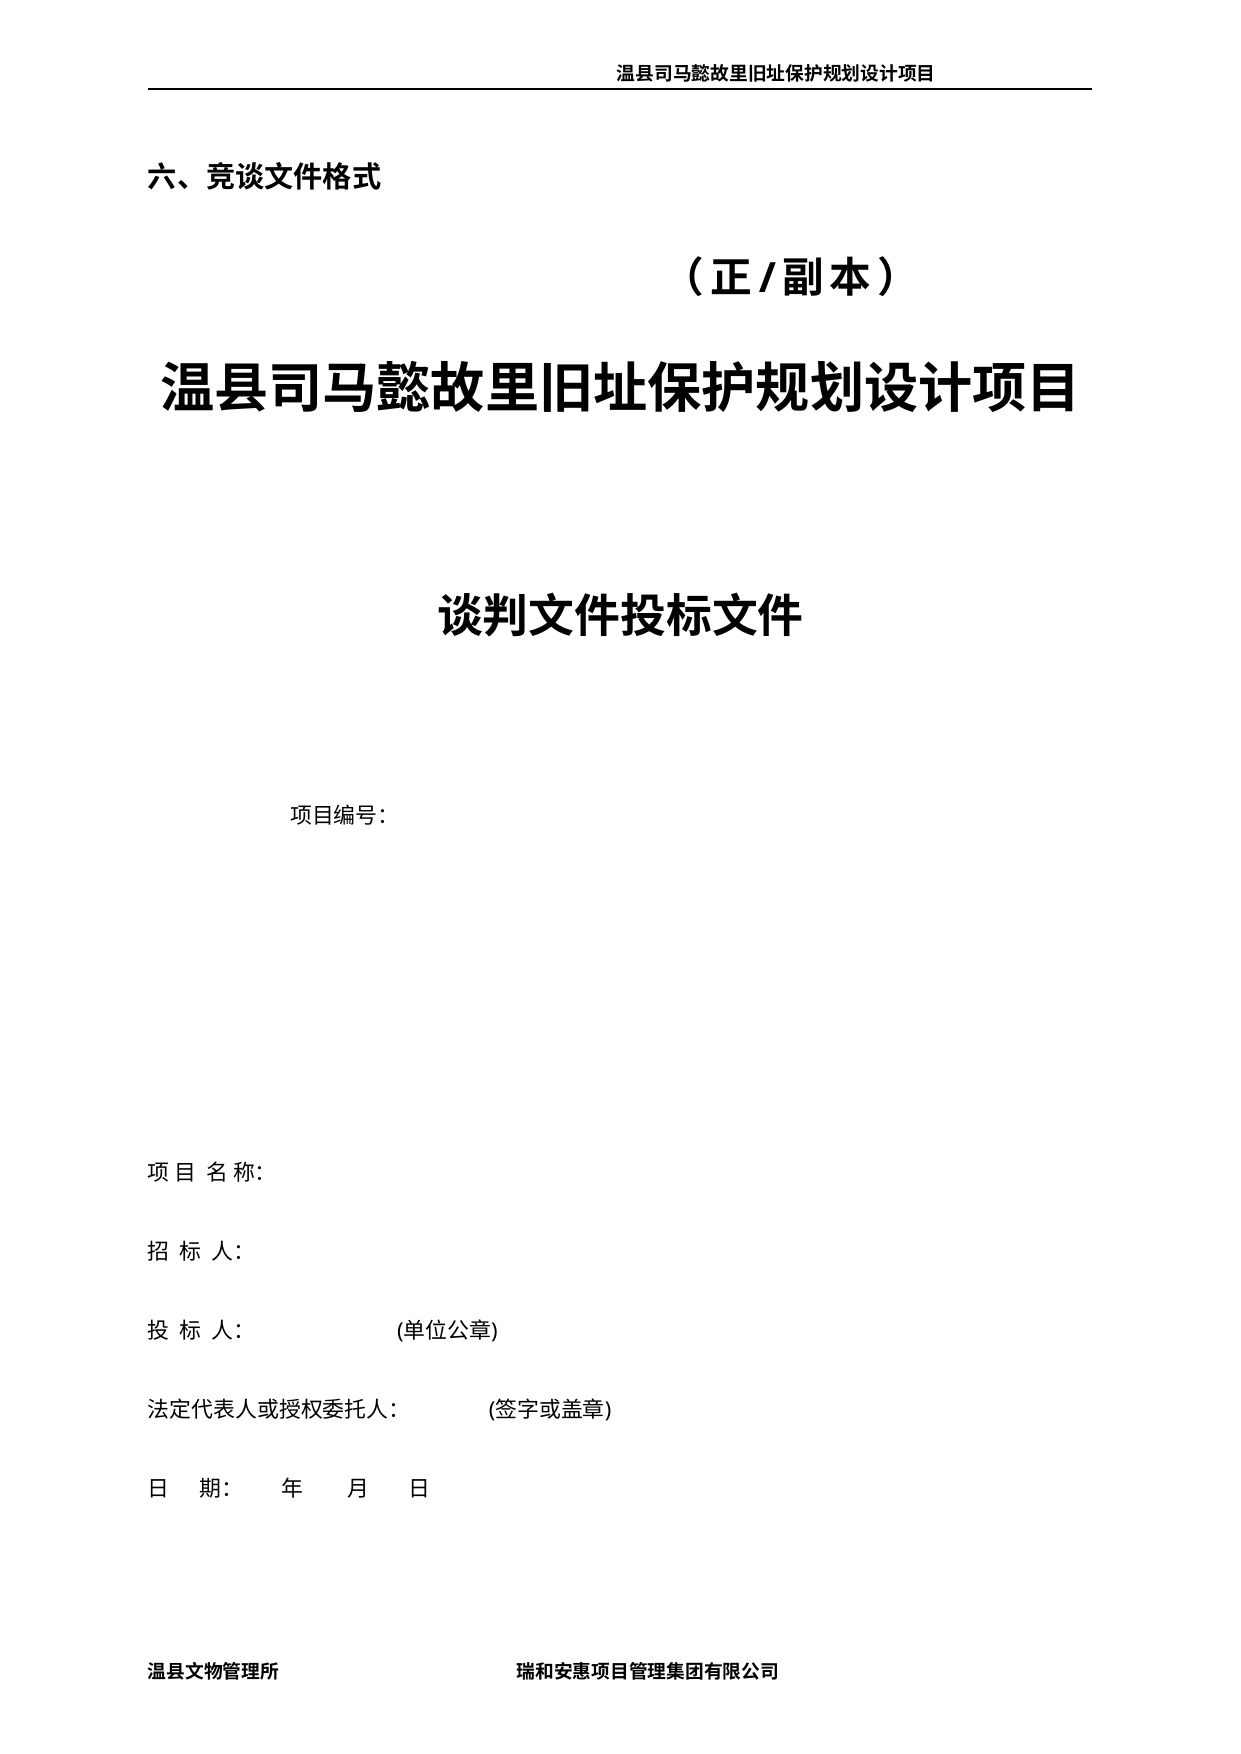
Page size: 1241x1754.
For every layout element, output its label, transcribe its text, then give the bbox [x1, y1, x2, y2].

subtitle 六、竞谈文件格式 [148, 135, 1092, 214]
text 法定代表人或授权委托人： (签字或盖章) [148, 1388, 1092, 1428]
text 项目编号： [148, 794, 1092, 834]
text 日 期： 年 月 日 [148, 1467, 1092, 1507]
text 项 目 名 称： [148, 1151, 1092, 1190]
text 投 标 人： (单位公章) [148, 1309, 1092, 1349]
text （正/副本） [148, 235, 1092, 314]
text 招 标 人： [148, 1230, 1092, 1269]
text 谈判文件投标文件 [148, 573, 1092, 652]
text 温县司马懿故里旧址保护规划设计项目 [148, 344, 1092, 424]
